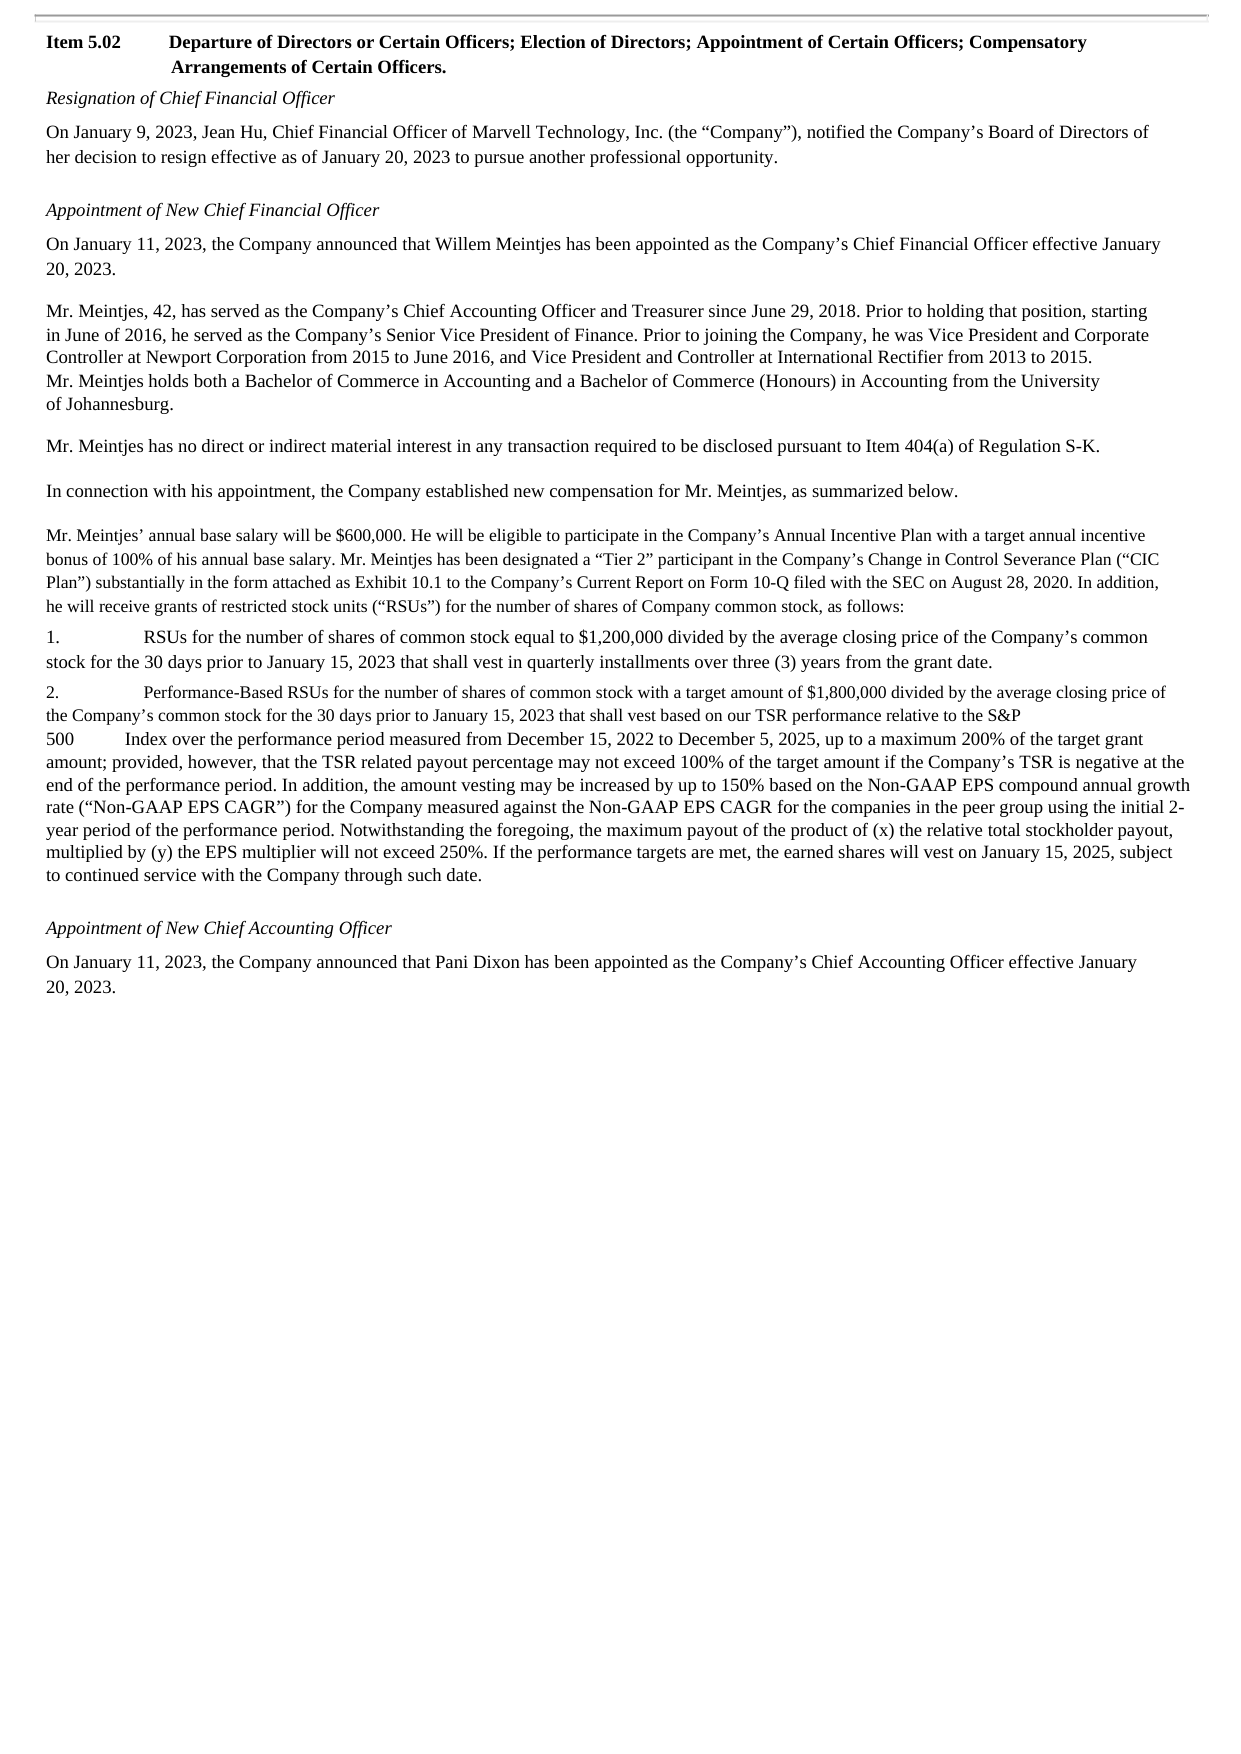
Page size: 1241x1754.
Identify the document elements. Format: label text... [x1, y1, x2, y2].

text Resignation of Chief Financial Officer [46, 87, 1192, 108]
text On January 11, 2023, the Company announced that Pani Dixon has been appointed as the Company’s Chief Accounting Officer effective January 20, 2023. [46, 951, 1163, 998]
list Index over the performance period measured from December 15, 2022 to December 5, 2025, up to a maximum 200% of the target grant amount; provided, however, that the TSR related payout percentage may not exceed 100% of the target amount if the Company’s TSR is negative at the end of the performance period. In addition, the amount vesting may be increased by up to 150% based on the Non-GAAP EPS compound annual growth rate (“Non-GAAP EPS CAGR”) for the Company measured against the Non-GAAP EPS CAGR for the companies in the peer group using the initial 2-year period of the performance period. Notwithstanding the foregoing, the maximum payout of the product of (x) the relative total stockholder payout, multiplied by (y) the EPS multiplier will not exceed 250%. If the performance targets are met, the earned shares will vest on January 15, 2025, subject to continued service with the Company through such date. [46, 728, 1192, 886]
text On January 9, 2023, Jean Hu, Chief Financial Officer of Marvell Technology, Inc. (the “Company”), notified the Company’s Board of Directors of her decision to resign effective as of January 20, 2023 to pursue another professional opportunity. [46, 121, 1176, 168]
text Mr. Meintjes, 42, has served as the Company’s Chief Accounting Officer and Treasurer since June 29, 2018. Prior to holding that position, starting in June of 2016, he served as the Company’s Senior Vice President of Finance. Prior to joining the Company, he was Vice President and Corporate Controller at Newport Corporation from 2015 to June 2016, and Vice President and Controller at International Rectifier from 2013 to 2015. [46, 300, 1165, 368]
text Appointment of New Chief Financial Officer [46, 199, 1192, 221]
text Item 5.02 Departure of Directors or Certain Officers; Election of Directors; Appointment of Certain Officers; Compensatory Arrangements of Certain Officers. [46, 31, 1088, 78]
text In connection with his appointment, the Company established new compensation for Mr. Meintjes, as summarized below. [46, 480, 1192, 501]
list RSUs for the number of shares of common stock equal to $1,200,000 divided by the average closing price of the Company’s common stock for the 30 days prior to January 15, 2023 that shall vest in quarterly installments over three (3) years from the grant date. [46, 626, 1192, 672]
text Mr. Meintjes holds both a Bachelor of Commerce in Accounting and a Bachelor of Commerce (Honours) in Accounting from the University of Johannesburg. [46, 369, 1119, 414]
picture [32, 14, 1209, 24]
text Mr. Meintjes has no direct or indirect material interest in any transaction required to be disclosed pursuant to Item 404(a) of Regulation S-K. [46, 435, 1192, 456]
text Appointment of New Chief Accounting Officer [46, 917, 1192, 939]
text Mr. Meintjes’ annual base salary will be $600,000. He will be eligible to participate in the Company’s Annual Incentive Plan with a target annual incentive bonus of 100% of his annual base salary. Mr. Meintjes has been designated a “Tier 2” participant in the Company’s Change in Control Severance Plan (“CIC Plan”) substantially in the form attached as Exhibit 10.1 to the Company’s Current Report on Form 10-Q filed with the SEC on August 28, 2020. In addition, he will receive grants of restricted stock units (“RSUs”) for the number of shares of Company common stock, as follows: [46, 525, 1180, 616]
list Performance-Based RSUs for the number of shares of common stock with a target amount of $1,800,000 divided by the average closing price of the Company’s common stock for the 30 days prior to January 15, 2023 that shall vest based on our TSR performance relative to the S&P [46, 682, 1192, 725]
text On January 11, 2023, the Company announced that Willem Meintjes has been appointed as the Company’s Chief Financial Officer effective January 20, 2023. [46, 233, 1186, 280]
